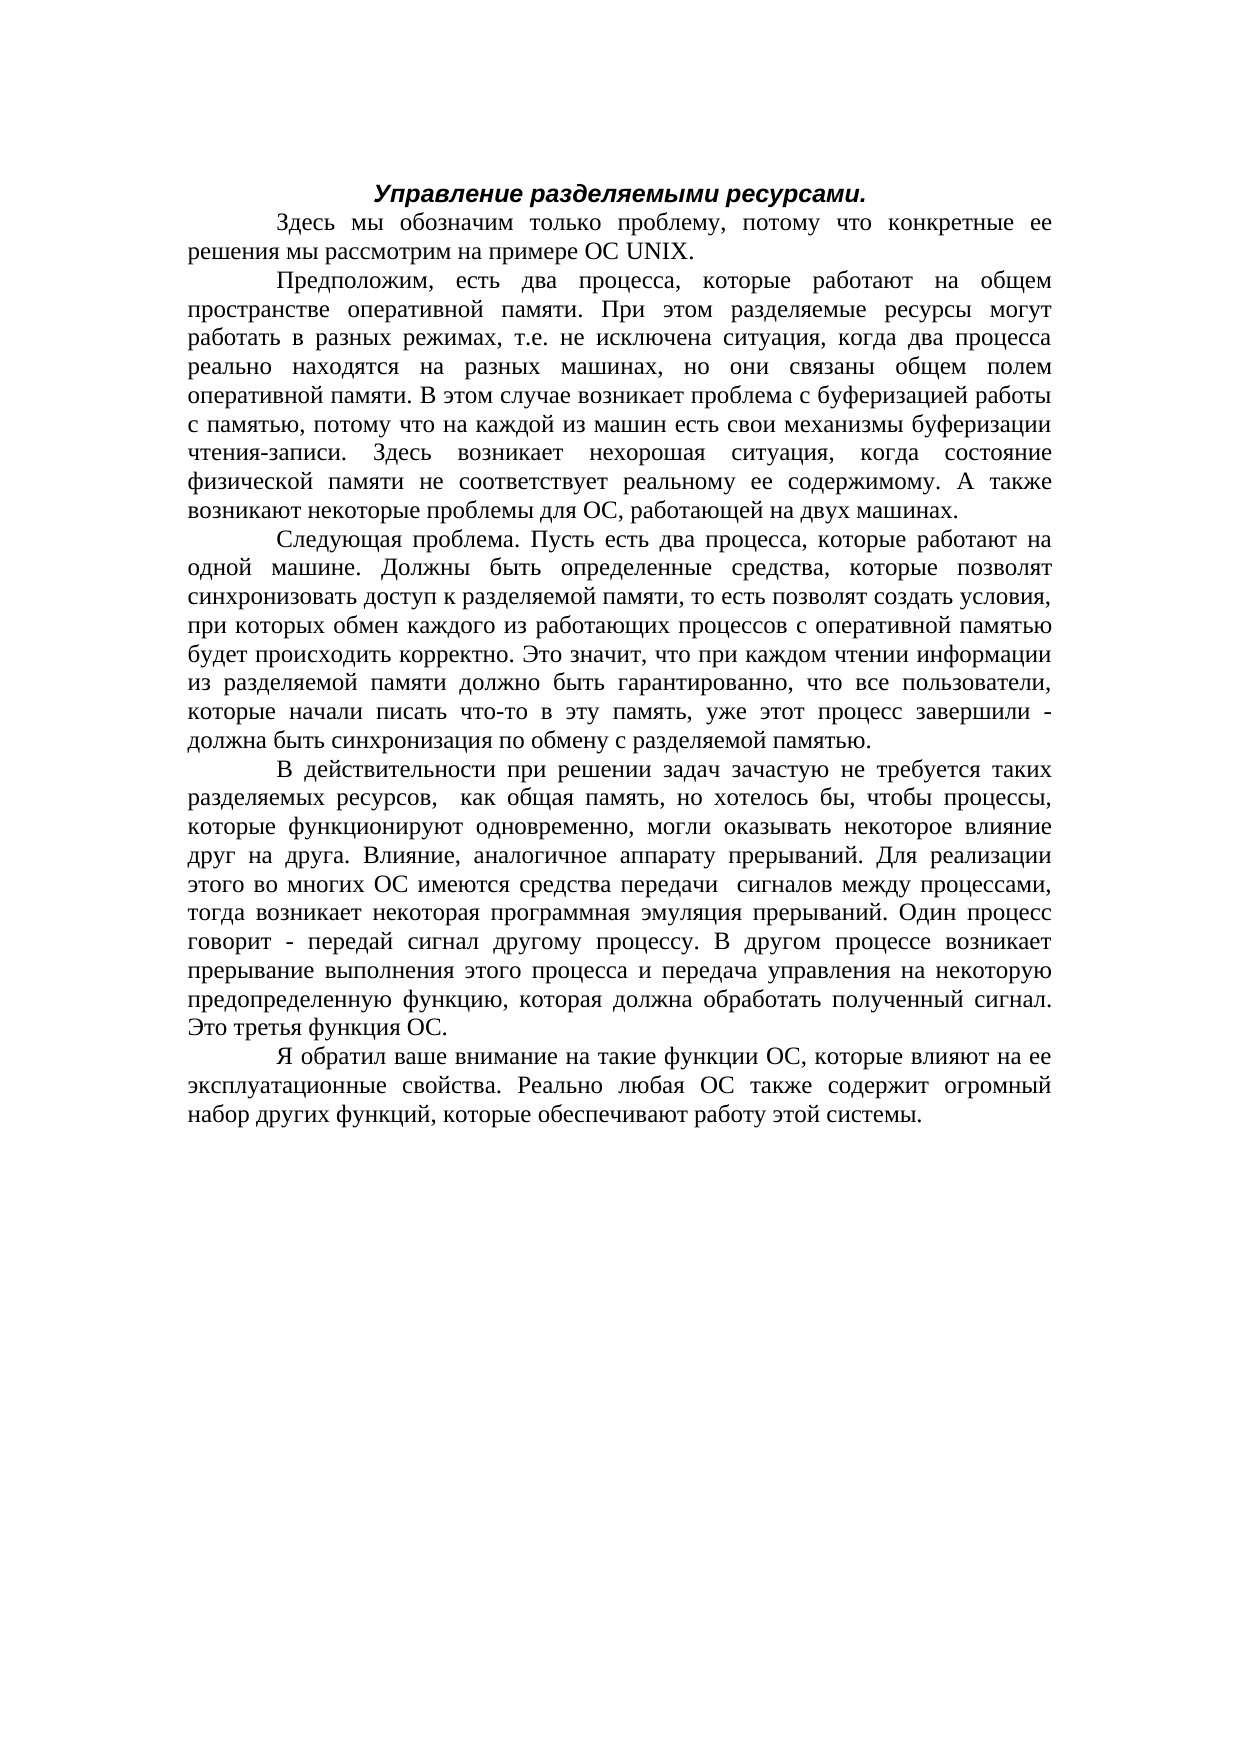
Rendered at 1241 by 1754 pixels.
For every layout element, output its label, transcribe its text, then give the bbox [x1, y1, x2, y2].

text В действительности при решении задач зачастую не требуется таких разделяемых ресурсов, как общая память, но хотелось бы, чтобы процессы, которые функционируют одновременно, могли оказывать некоторое влияние друг на друга. Влияние, аналогичное аппарату прерываний. Для реализации этого во многих ОС имеются средства передачи сигналов между процессами, тогда возникает некоторая программная эмуляция прерываний. Один процесс говорит - передай сигнал другому процессу. В другом процессе возникает прерывание выполнения этого процесса и передача управления на некоторую предопределенную функцию, которая должна обработать полученный сигнал. Это третья функция ОС. [187, 754, 1053, 1041]
text Управление разделяемыми ресурсами. [187, 179, 1053, 207]
text Следующая проблема. Пусть есть два процесса, которые работают на одной машине. Должны быть определенные средства, которые позволят синхронизовать доступ к разделяемой памяти, то есть позволят создать условия, при которых обмен каждого из работающих процессов с оперативной памятью будет происходить корректно. Это значит, что при каждом чтении информации из разделяемой памяти должно быть гарантированно, что все пользователи, которые начали писать что-то в эту память, уже этот процесс завершили - должна быть синхронизация по обмену с разделяемой памятью. [187, 524, 1053, 754]
text Я обратил ваше внимание на такие функции ОС, которые влияют на ее эксплуатационные свойства. Реально любая ОС также содержит огромный набор других функций, которые обеспечивают работу этой системы. [187, 1041, 1053, 1127]
text Здесь мы обозначим только проблему, потому что конкретные ее решения мы рассмотрим на примере ОС UNIX. [187, 207, 1053, 265]
text Предположим, есть два процесса, которые работают на общем пространстве оперативной памяти. При этом разделяемые ресурсы могут работать в разных режимах, т.е. не исключена ситуация, когда два процесса реально находятся на разных машинах, но они связаны общем полем оперативной памяти. В этом случае возникает проблема с буферизацией работы с памятью, потому что на каждой из машин есть свои механизмы буферизации чтения-записи. Здесь возникает нехорошая ситуация, когда состояние физической памяти не соответствует реальному ее содержимому. А также возникают некоторые проблемы для ОС, работающей на двух машинах. [187, 265, 1053, 524]
